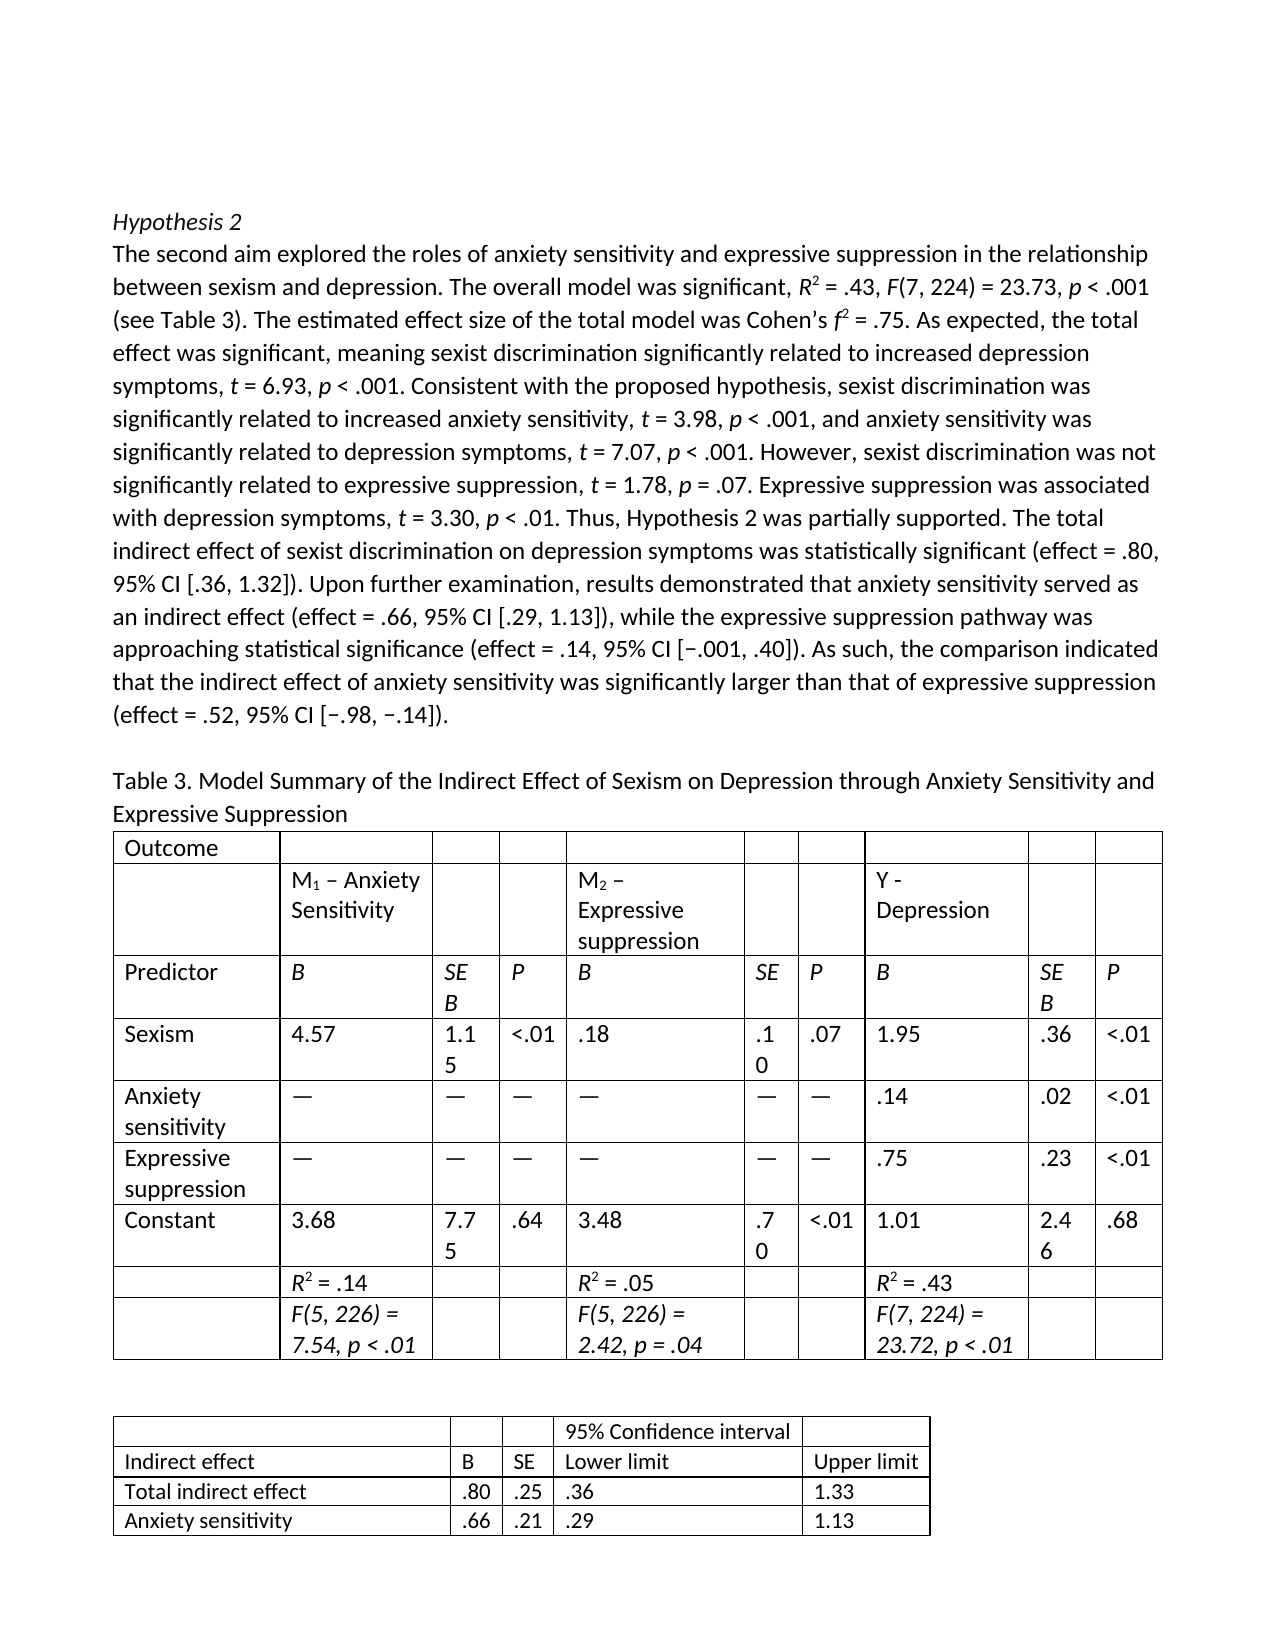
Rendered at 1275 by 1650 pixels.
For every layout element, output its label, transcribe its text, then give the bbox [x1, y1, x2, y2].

table_cell 1.01 [866, 1205, 1028, 1266]
table_cell [745, 1267, 798, 1297]
table_cell Y - Depression [866, 864, 1028, 955]
table_cell — [281, 1143, 432, 1204]
subtitle Hypothesis 2 [112, 206, 1162, 236]
table_header [114, 1417, 450, 1446]
table_cell M2 – Expressive suppression [567, 864, 744, 955]
table_cell [500, 1298, 566, 1359]
table_cell [500, 864, 566, 955]
table_cell .21 [503, 1506, 553, 1534]
table_cell .29 [554, 1506, 802, 1534]
table_cell .68 [1096, 1205, 1162, 1266]
table_cell Expressive suppression [114, 1143, 279, 1204]
table_cell Sexism [114, 1019, 279, 1079]
table_cell — [745, 1081, 798, 1142]
table_cell .36 [1029, 1019, 1095, 1079]
table_cell .64 [500, 1205, 566, 1266]
table_cell .23 [1029, 1143, 1095, 1204]
table_cell SE B [433, 956, 499, 1017]
table_cell 4.57 [281, 1019, 432, 1079]
table_cell Constant [114, 1205, 279, 1266]
table_cell B [451, 1447, 502, 1476]
table_cell Predictor [114, 956, 279, 1017]
table_cell [1029, 1267, 1095, 1297]
table_cell — [745, 1143, 798, 1204]
table_cell — [799, 1143, 864, 1204]
table_cell 3.68 [281, 1205, 432, 1266]
table_cell — [799, 1081, 864, 1142]
table_cell .80 [451, 1478, 502, 1505]
table_cell — [500, 1081, 566, 1142]
table_cell .14 [866, 1081, 1028, 1142]
table_cell [1029, 1298, 1095, 1359]
table_cell Anxiety sensitivity [114, 1081, 279, 1142]
table_cell B [281, 956, 432, 1017]
table_cell R2 = .05 [567, 1267, 744, 1297]
table_header [866, 832, 1028, 863]
table_header [433, 832, 499, 863]
table_header [1096, 832, 1162, 863]
table_header 95% Confidence interval [554, 1417, 802, 1446]
table_cell .02 [1029, 1081, 1095, 1142]
table_cell .70 [745, 1205, 798, 1266]
table_cell — [433, 1143, 499, 1204]
table_cell 7.75 [433, 1205, 499, 1266]
table_cell .75 [866, 1143, 1028, 1204]
table_cell [1029, 864, 1095, 955]
table_cell — [433, 1081, 499, 1142]
table_cell [433, 1267, 499, 1297]
table_cell SE [745, 956, 798, 1017]
table_cell P [799, 956, 864, 1017]
table_cell [1096, 864, 1162, 955]
table_cell P [1096, 956, 1162, 1017]
table_cell .66 [451, 1506, 502, 1534]
table_cell <.01 [500, 1019, 566, 1079]
table_cell .36 [554, 1478, 802, 1505]
table_cell F(5, 226) = 2.42, p = .04 [567, 1298, 744, 1359]
table_cell <.01 [1096, 1019, 1162, 1079]
table_cell <.01 [799, 1205, 864, 1266]
table_cell F(5, 226) = 7.54, p < .01 [281, 1298, 432, 1359]
table_cell F(7, 224) = 23.72, p < .01 [866, 1298, 1028, 1359]
table_cell — [567, 1081, 744, 1142]
table_cell [433, 1298, 499, 1359]
table_cell .25 [503, 1478, 553, 1505]
table_cell P [500, 956, 566, 1017]
table_cell [745, 864, 798, 955]
table_cell — [500, 1143, 566, 1204]
table_cell .07 [799, 1019, 864, 1079]
table_cell M1 – Anxiety Sensitivity [281, 864, 432, 955]
table_cell — [567, 1143, 744, 1204]
table_cell B [866, 956, 1028, 1017]
table_cell SE [503, 1447, 553, 1476]
table_cell 1.33 [803, 1478, 929, 1505]
table_cell 1.95 [866, 1019, 1028, 1079]
table_cell — [281, 1081, 432, 1142]
table_cell [114, 864, 279, 955]
table_cell [433, 864, 499, 955]
table_header [500, 832, 566, 863]
table_cell .18 [567, 1019, 744, 1079]
table_header [567, 832, 744, 863]
table_header [503, 1417, 553, 1446]
table_cell SE B [1029, 956, 1095, 1017]
table_cell [1096, 1267, 1162, 1297]
table_header [745, 832, 798, 863]
table_cell R2 = .43 [866, 1267, 1028, 1297]
table_cell [799, 1298, 864, 1359]
table_cell Anxiety sensitivity [114, 1506, 450, 1534]
table_cell 1.15 [433, 1019, 499, 1079]
table_cell 2.46 [1029, 1205, 1095, 1266]
table_cell R2 = .14 [281, 1267, 432, 1297]
table_cell [745, 1298, 798, 1359]
table_header [803, 1417, 929, 1446]
table_cell .10 [745, 1019, 798, 1079]
table_cell <.01 [1096, 1081, 1162, 1142]
table_cell Upper limit [803, 1447, 929, 1476]
table_cell <.01 [1096, 1143, 1162, 1204]
table_header [799, 832, 864, 863]
table_cell 1.13 [803, 1506, 929, 1534]
table_cell Indirect effect [114, 1447, 450, 1476]
table_header Outcome [114, 832, 279, 863]
table_cell B [567, 956, 744, 1017]
text The second aim explored the roles of anxiety sensitivity and expressive suppression in the relationship between sexism and depression. The overall model was significant, R2 = .43, F(7, 224) = 23.73, p < .001 (see Table 3). The estimated effect size of the total model was Cohen’s f2 = .75. As expected, the total effect was significant, meaning sexist discrimination significantly related to increased depression symptoms, t = 6.93, p < .001. Consistent with the proposed hypothesis, sexist discrimination was significantly related to increased anxiety sensitivity, t = 3.98, p < .001, and anxiety sensitivity was significantly related to depression symptoms, t = 7.07, p < .001. However, sexist discrimination was not significantly related to expressive suppression, t = 1.78, p = .07. Expressive suppression was associated with depression symptoms, t = 3.30, p < .01. Thus, Hypothesis 2 was partially supported. The total indirect effect of sexist discrimination on depression symptoms was statistically significant (effect = .80, 95% CI [.36, 1.32]). Upon further examination, results demonstrated that anxiety sensitivity served as an indirect effect (effect = .66, 95% CI [.29, 1.13]), while the expressive suppression pathway was approaching statistical significance (effect = .14, 95% CI [−.001, .40]). As such, the comparison indicated that the indirect effect of anxiety sensitivity was significantly larger than that of expressive suppression (effect = .52, 95% CI [−.98, −.14]). Table 3. Model Summary of the Indirect Effect of Sexism on Depression through Anxiety Sensitivity and Expressive Suppression [112, 239, 1162, 829]
table_cell [799, 1267, 864, 1297]
table_cell [799, 864, 864, 955]
table_cell Lower limit [554, 1447, 802, 1476]
table_cell [500, 1267, 566, 1297]
table_header [1029, 832, 1095, 863]
table_cell [114, 1298, 279, 1359]
table_cell 3.48 [567, 1205, 744, 1266]
table_cell Total indirect effect [114, 1478, 450, 1505]
table_header [281, 832, 432, 863]
table_cell [114, 1267, 279, 1297]
table_cell [1096, 1298, 1162, 1359]
table_header [451, 1417, 502, 1446]
